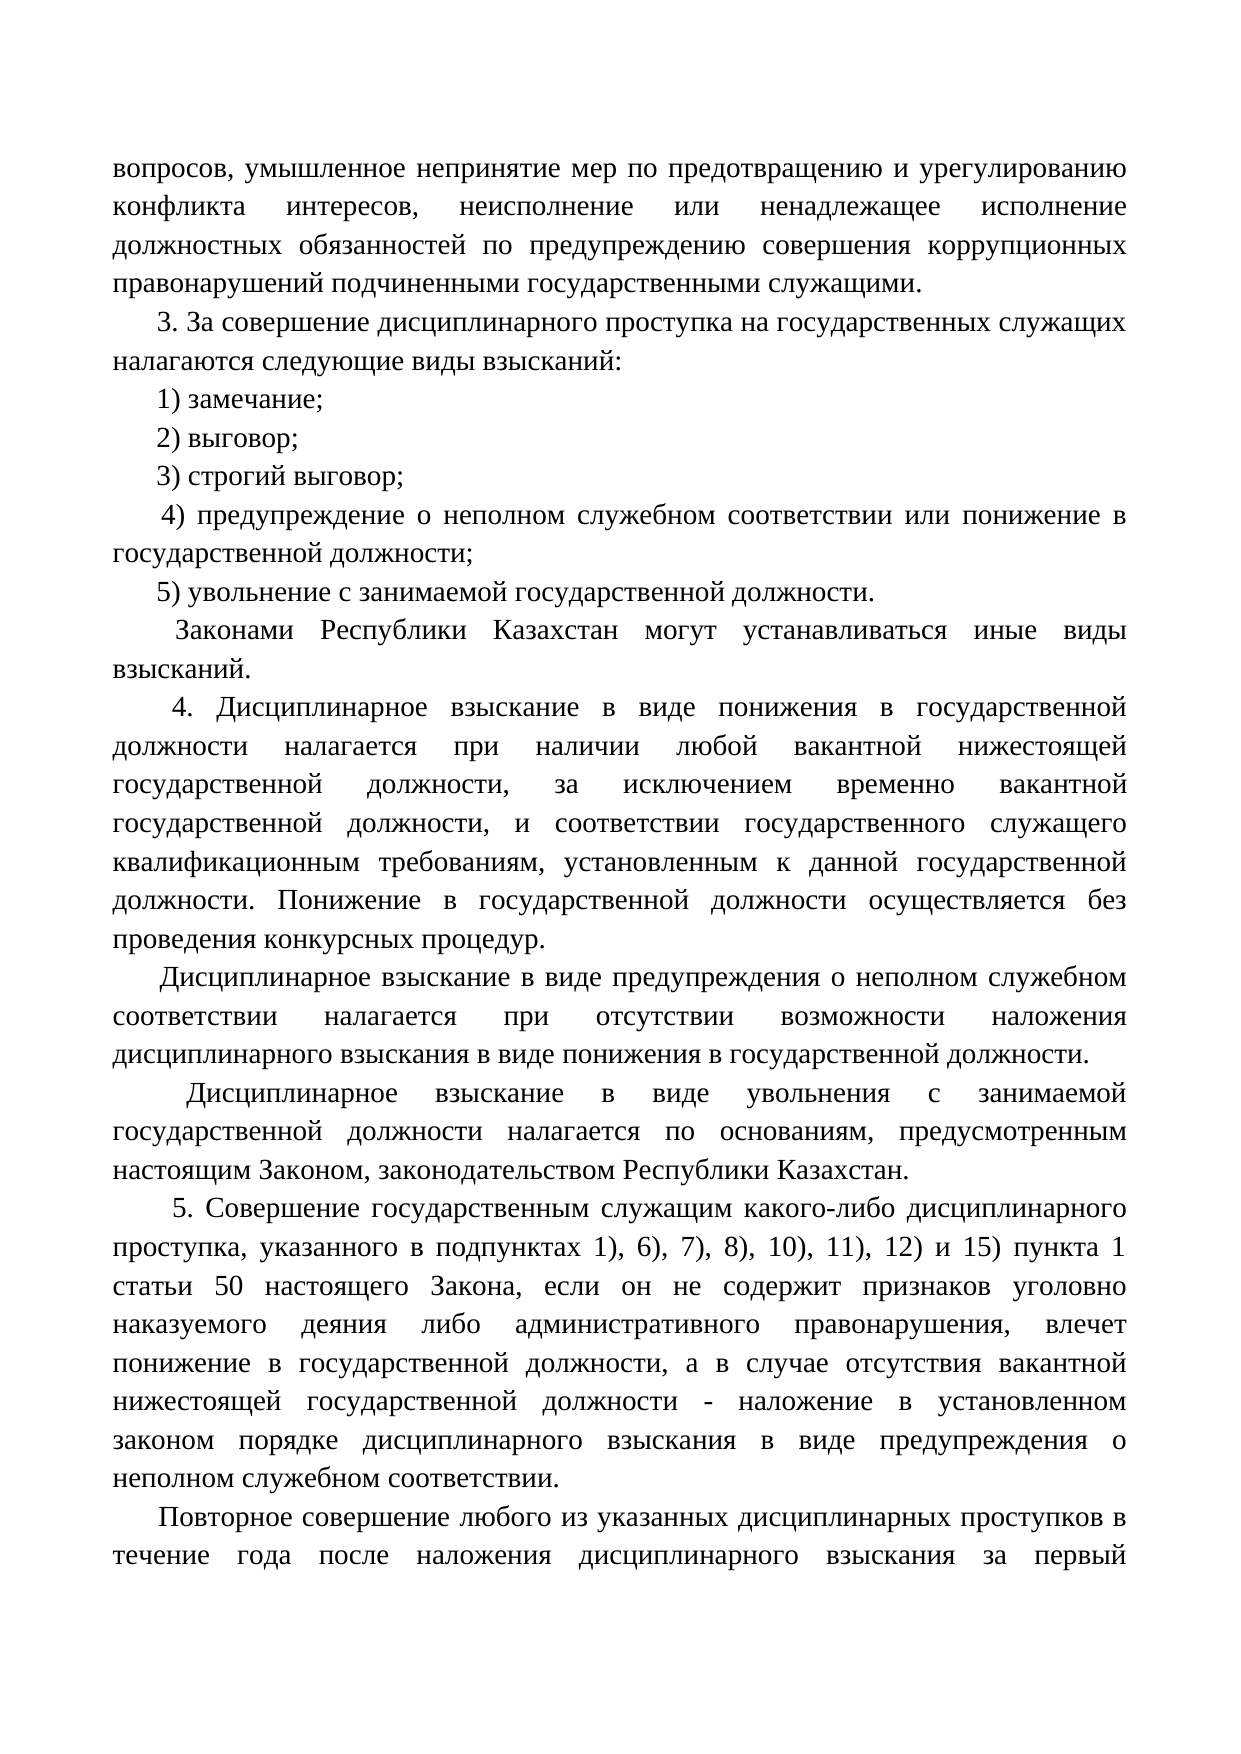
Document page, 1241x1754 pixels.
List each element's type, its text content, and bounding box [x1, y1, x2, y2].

text 3. За совершение дисциплинарного проступка на государственных служащих налагаются следующие виды взысканий: [112, 304, 1128, 376]
text 5. Совершение государственным служащим какого-либо дисциплинарного проступка, указанного в подпунктах 1), 6), 7), 8), 10), 11), 12) и 15) пункта 1 статьи 50 настоящего Закона, если он не содержит признаков уголовно наказуемого деяния либо административного правонарушения, влечет понижение в государственной должности, а в случае отсутствия вакантной нижестоящей государственной должности - наложение в установленном законом порядке дисциплинарного взыскания в виде предупреждения о неполном служебном соответствии. [112, 1191, 1128, 1494]
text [112, 1499, 1128, 1571]
text 4) предупреждение о неполном служебном соответствии или понижение в государственной должности; [112, 497, 1128, 569]
text 3) строгий выговор; [112, 458, 1128, 492]
text 2) выговор; [112, 420, 1128, 453]
text Дисциплинарное взыскание в виде увольнения с занимаемой государственной должности налагается по основаниям, предусмотренным настоящим Законом, законодательством Республики Казахстан. [112, 1075, 1128, 1186]
text 1) замечание; [112, 381, 1128, 415]
text Дисциплинарное взыскание в виде предупреждения о неполном служебном соответствии налагается при отсутствии возможности наложения дисциплинарного взыскания в виде понижения в государственной должности. [112, 959, 1128, 1070]
text 4. Дисциплинарное взыскание в виде понижения в государственной должности налагается при наличии любой вакантной нижестоящей государственной должности, за исключением временно вакантной государственной должности, и соответствии государственного служащего квалификационным требованиям, установленным к данной государственной должности. Понижение в государственной должности осуществляется без проведения конкурсных процедур. [112, 689, 1128, 954]
text Законами Республики Казахстан могут устанавливаться иные виды взысканий. [112, 612, 1128, 684]
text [112, 150, 1128, 299]
text 5) увольнение с занимаемой государственной должности. [112, 574, 1128, 607]
